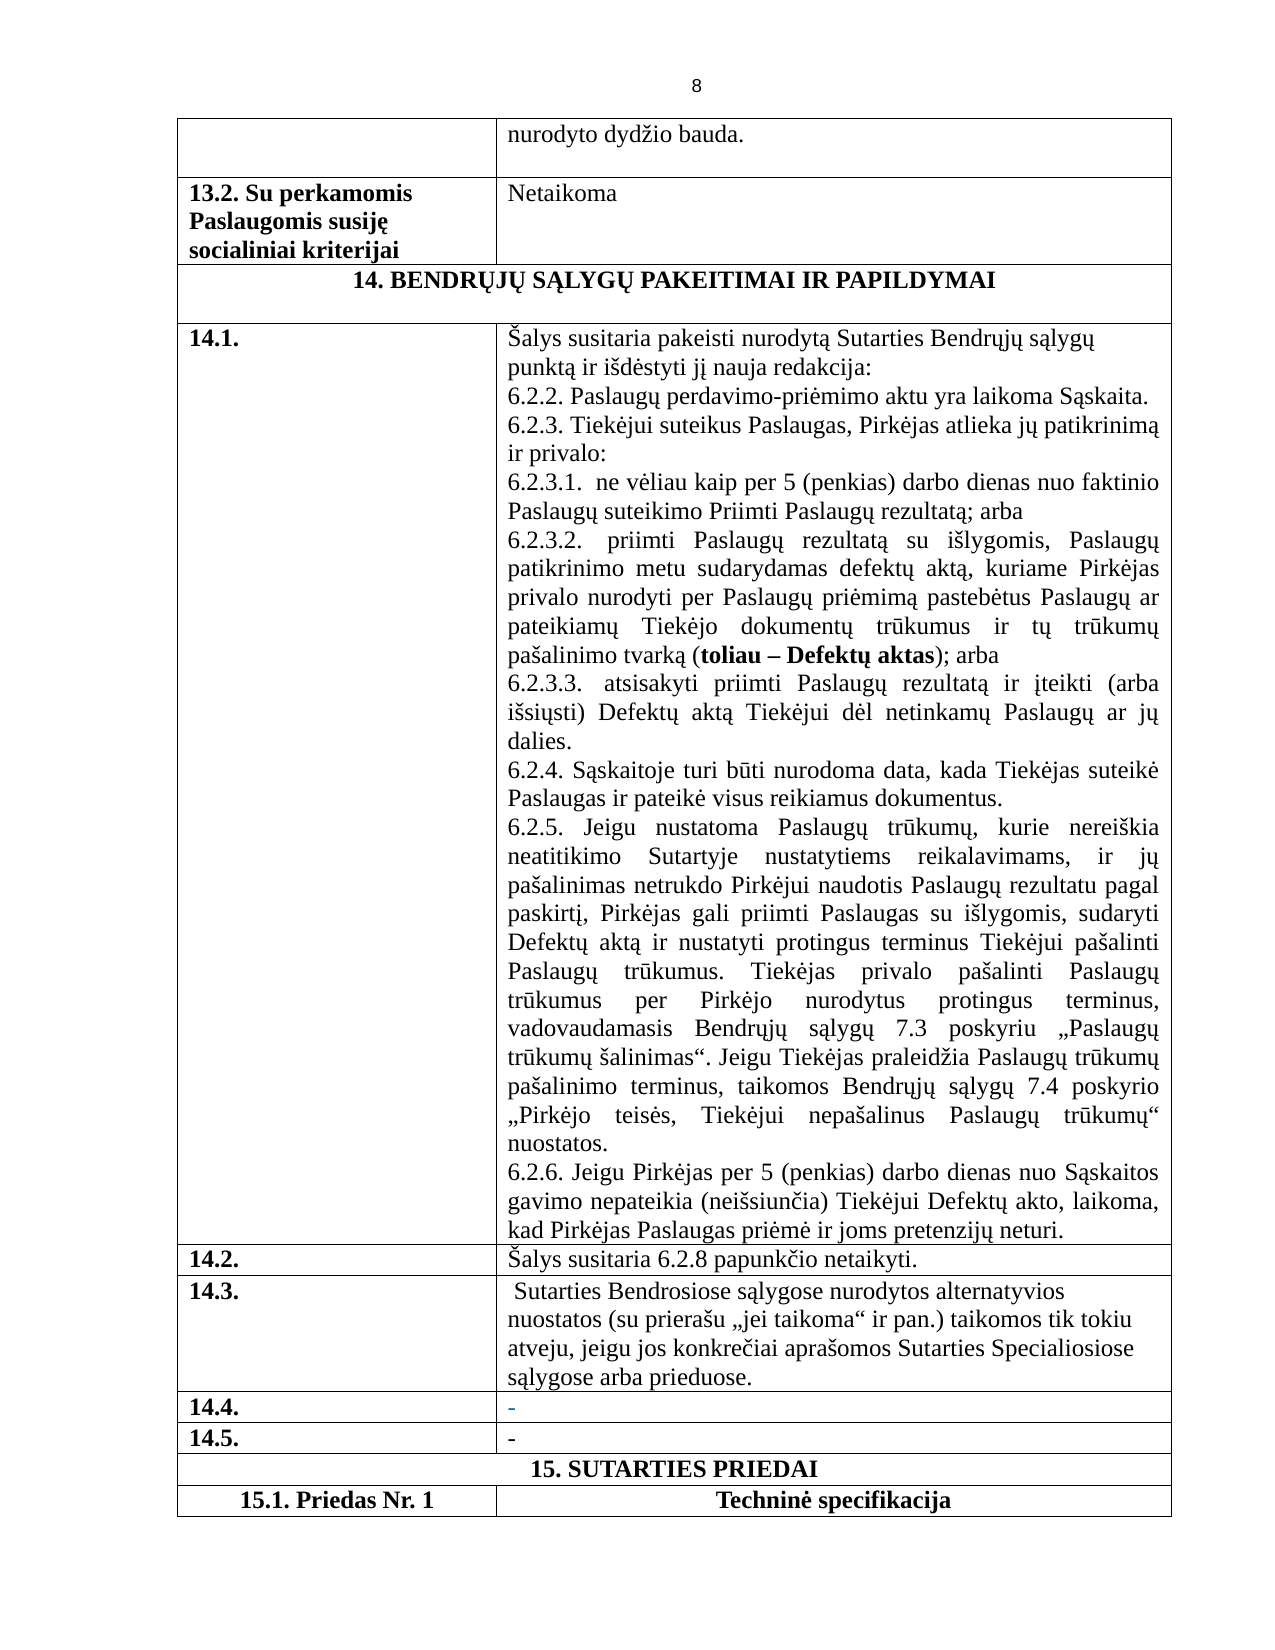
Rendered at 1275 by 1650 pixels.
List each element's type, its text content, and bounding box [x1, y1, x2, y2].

table_cell 14.4. [178, 1392, 496, 1422]
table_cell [178, 119, 496, 177]
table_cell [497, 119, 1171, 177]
table_cell 15. SUTARTIES PRIEDAI [178, 1454, 1171, 1484]
table_cell Sutarties Bendrosiose sąlygose nurodytos alternatyvios nuostatos (su prierašu „jei taikoma“ ir pan.) taikomos tik tokiu atveju, jeigu jos konkrečiai aprašomos Sutarties Specialiosiose sąlygose arba prieduose. [497, 1276, 1171, 1391]
table_cell - [497, 1423, 1171, 1453]
table_cell 14.5. [178, 1423, 496, 1453]
table_cell Netaikoma [497, 178, 1171, 264]
table_cell 14.3. [178, 1276, 496, 1391]
table_cell - [497, 1392, 1171, 1422]
table_cell Šalys susitaria pakeisti nurodytą Sutarties Bendrųjų sąlygų punktą ir išdėstyti jį nauja redakcija: 6.2.2. Paslaugų perdavimo-priėmimo aktu yra laikoma Sąskaita. 6.2.3. Tiekėjui suteikus Paslaugas, Pirkėjas atlieka jų patikrinimą ir privalo: 6.2.3.1. ne vėliau kaip per 5 (penkias) darbo dienas nuo faktinio Paslaugų suteikimo Priimti Paslaugų rezultatą; arba 6.2.3.2. priimti Paslaugų rezultatą su išlygomis, Paslaugų patikrinimo metu sudarydamas defektų aktą, kuriame Pirkėjas privalo nurodyti per Paslaugų priėmimą pastebėtus Paslaugų ar pateikiamų Tiekėjo dokumentų trūkumus ir tų trūkumų pašalinimo tvarką (toliau – Defektų aktas); arba 6.2.3.3. atsisakyti priimti Paslaugų rezultatą ir įteikti (arba išsiųsti) Defektų aktą Tiekėjui dėl netinkamų Paslaugų ar jų dalies. 6.2.4. Sąskaitoje turi būti nurodoma data, kada Tiekėjas suteikė Paslaugas ir pateikė visus reikiamus dokumentus. 6.2.5. Jeigu nustatoma Paslaugų trūkumų, kurie nereiškia neatitikimo Sutartyje nustatytiems reikalavimams, ir jų pašalinimas netrukdo Pirkėjui naudotis Paslaugų rezultatu pagal paskirtį, Pirkėjas gali priimti Paslaugas su išlygomis, sudaryti Defektų aktą ir nustatyti protingus terminus Tiekėjui pašalinti Paslaugų trūkumus. Tiekėjas privalo pašalinti Paslaugų trūkumus per Pirkėjo nurodytus protingus terminus, vadovaudamasis Bendrųjų sąlygų 7.3 poskyriu „Paslaugų trūkumų šalinimas“. Jeigu Tiekėjas praleidžia Paslaugų trūkumų pašalinimo terminus, taikomos Bendrųjų sąlygų 7.4 poskyrio „Pirkėjo teisės, Tiekėjui nepašalinus Paslaugų trūkumų“ nuostatos. 6.2.6. Jeigu Pirkėjas per 5 (penkias) darbo dienas nuo Sąskaitos gavimo nepateikia (neišsiunčia) Tiekėjui Defektų akto, laikoma, kad Pirkėjas Paslaugas priėmė ir joms pretenzijų neturi. [497, 324, 1171, 1243]
table_cell 14.2. [178, 1245, 496, 1275]
table_cell Šalys susitaria 6.2.8 papunkčio netaikyti. [497, 1245, 1171, 1275]
table_cell Techninė specifikacija [497, 1486, 1171, 1516]
table_cell 15.1. Priedas Nr. 1 [178, 1486, 496, 1516]
table_cell 14. BENDRŲJŲ SĄLYGŲ PAKEITIMAI IR PAPILDYMAI [178, 265, 1171, 322]
table_cell 14.1. [178, 324, 496, 1243]
table_cell 13.2. Su perkamomis Paslaugomis susiję socialiniai kriterijai [178, 178, 496, 264]
